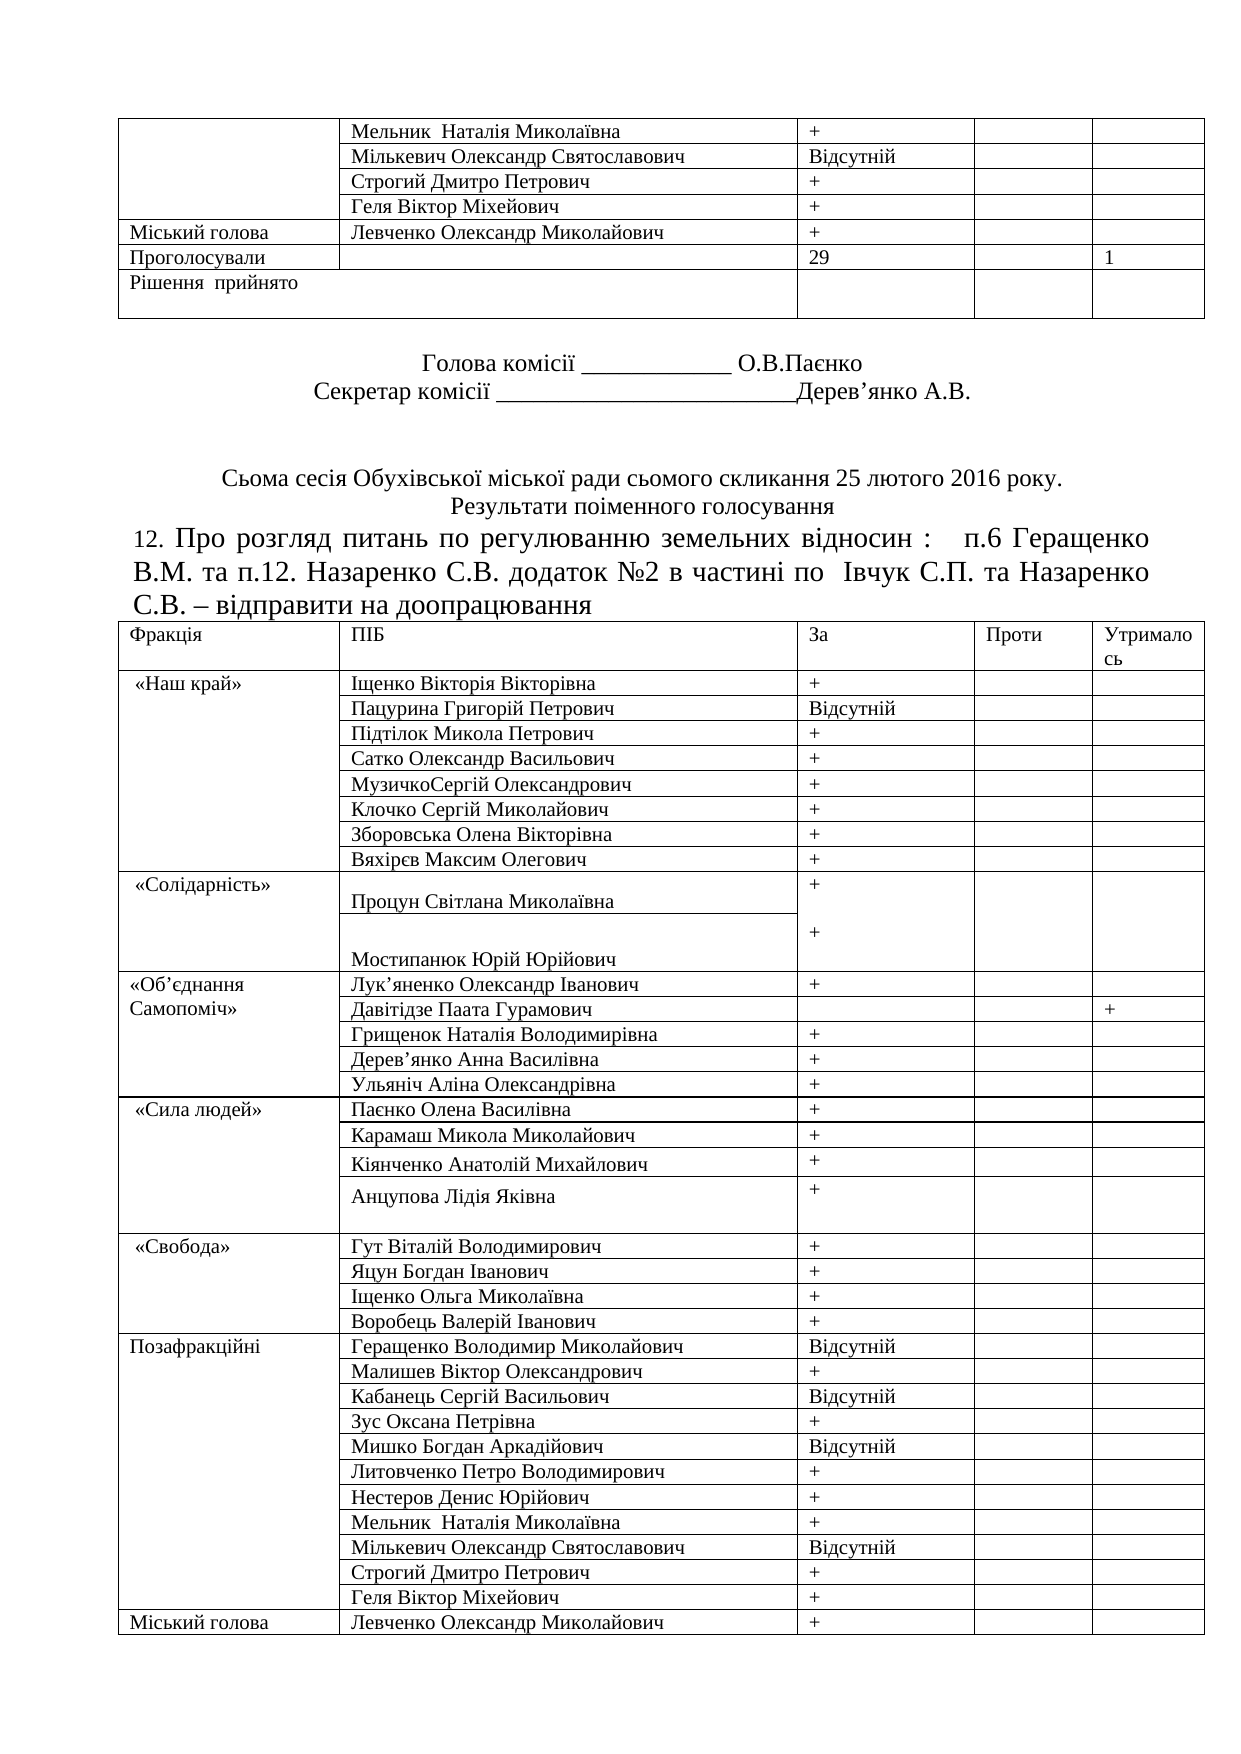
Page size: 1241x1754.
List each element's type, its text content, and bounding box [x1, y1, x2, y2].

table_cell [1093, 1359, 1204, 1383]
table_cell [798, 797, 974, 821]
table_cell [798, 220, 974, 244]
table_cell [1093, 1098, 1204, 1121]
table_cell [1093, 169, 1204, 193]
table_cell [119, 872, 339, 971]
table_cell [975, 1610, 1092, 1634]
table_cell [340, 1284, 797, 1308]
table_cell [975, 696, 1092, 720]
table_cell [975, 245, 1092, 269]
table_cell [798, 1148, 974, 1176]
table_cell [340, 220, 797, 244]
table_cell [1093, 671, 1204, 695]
text Голова комісії ____________ О.В.Паєнко [133, 348, 1152, 376]
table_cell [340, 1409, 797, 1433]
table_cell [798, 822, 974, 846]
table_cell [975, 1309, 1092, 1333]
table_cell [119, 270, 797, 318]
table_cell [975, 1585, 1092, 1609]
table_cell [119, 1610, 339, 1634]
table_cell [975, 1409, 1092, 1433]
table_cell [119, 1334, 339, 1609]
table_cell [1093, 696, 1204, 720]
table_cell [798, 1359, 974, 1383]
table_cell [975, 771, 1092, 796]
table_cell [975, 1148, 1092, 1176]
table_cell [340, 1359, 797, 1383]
text Секретар комісії ________________________Дерев’янко А.В. [133, 376, 1152, 405]
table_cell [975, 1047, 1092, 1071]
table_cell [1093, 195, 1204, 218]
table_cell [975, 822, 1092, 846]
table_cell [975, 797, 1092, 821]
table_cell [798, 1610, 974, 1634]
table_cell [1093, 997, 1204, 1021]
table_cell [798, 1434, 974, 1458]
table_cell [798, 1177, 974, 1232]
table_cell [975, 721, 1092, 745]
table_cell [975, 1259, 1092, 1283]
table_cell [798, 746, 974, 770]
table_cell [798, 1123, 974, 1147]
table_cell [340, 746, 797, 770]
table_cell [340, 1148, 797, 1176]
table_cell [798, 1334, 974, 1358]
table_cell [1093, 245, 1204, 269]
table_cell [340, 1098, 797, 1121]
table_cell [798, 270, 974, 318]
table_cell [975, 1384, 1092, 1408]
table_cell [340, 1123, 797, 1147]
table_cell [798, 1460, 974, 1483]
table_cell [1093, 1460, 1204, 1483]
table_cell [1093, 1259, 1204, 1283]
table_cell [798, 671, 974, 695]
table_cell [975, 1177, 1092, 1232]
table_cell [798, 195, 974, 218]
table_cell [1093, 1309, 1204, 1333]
text Результати поіменного голосування [133, 491, 1152, 520]
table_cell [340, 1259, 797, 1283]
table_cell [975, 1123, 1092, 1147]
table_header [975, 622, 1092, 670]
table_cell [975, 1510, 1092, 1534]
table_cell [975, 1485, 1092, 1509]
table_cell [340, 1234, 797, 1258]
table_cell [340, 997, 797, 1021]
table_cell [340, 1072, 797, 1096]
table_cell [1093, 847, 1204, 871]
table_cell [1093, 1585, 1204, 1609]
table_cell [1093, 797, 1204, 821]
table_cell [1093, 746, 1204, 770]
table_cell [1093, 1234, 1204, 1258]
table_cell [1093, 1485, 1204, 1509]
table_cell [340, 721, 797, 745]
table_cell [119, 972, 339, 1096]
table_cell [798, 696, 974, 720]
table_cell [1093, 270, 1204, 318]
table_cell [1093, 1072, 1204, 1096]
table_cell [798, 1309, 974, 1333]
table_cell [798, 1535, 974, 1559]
text 12. Про розгляд питань по регулюванню земельних відносин : п.6 Геращенко В.М. та п.12. Назаренко С.В. додаток №2 в частині по Івчук С.П. та Назаренко С.В. – відправити на доопрацювання [133, 520, 1152, 621]
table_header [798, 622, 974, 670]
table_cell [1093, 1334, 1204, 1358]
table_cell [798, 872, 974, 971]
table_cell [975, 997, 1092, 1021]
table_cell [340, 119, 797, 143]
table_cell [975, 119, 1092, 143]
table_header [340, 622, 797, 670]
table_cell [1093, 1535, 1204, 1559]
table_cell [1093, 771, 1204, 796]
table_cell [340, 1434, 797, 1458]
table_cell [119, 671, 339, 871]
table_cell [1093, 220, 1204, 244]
text Сьома сесія Обухівської міської ради сьомого скликання 25 лютого 2016 року. [133, 463, 1152, 491]
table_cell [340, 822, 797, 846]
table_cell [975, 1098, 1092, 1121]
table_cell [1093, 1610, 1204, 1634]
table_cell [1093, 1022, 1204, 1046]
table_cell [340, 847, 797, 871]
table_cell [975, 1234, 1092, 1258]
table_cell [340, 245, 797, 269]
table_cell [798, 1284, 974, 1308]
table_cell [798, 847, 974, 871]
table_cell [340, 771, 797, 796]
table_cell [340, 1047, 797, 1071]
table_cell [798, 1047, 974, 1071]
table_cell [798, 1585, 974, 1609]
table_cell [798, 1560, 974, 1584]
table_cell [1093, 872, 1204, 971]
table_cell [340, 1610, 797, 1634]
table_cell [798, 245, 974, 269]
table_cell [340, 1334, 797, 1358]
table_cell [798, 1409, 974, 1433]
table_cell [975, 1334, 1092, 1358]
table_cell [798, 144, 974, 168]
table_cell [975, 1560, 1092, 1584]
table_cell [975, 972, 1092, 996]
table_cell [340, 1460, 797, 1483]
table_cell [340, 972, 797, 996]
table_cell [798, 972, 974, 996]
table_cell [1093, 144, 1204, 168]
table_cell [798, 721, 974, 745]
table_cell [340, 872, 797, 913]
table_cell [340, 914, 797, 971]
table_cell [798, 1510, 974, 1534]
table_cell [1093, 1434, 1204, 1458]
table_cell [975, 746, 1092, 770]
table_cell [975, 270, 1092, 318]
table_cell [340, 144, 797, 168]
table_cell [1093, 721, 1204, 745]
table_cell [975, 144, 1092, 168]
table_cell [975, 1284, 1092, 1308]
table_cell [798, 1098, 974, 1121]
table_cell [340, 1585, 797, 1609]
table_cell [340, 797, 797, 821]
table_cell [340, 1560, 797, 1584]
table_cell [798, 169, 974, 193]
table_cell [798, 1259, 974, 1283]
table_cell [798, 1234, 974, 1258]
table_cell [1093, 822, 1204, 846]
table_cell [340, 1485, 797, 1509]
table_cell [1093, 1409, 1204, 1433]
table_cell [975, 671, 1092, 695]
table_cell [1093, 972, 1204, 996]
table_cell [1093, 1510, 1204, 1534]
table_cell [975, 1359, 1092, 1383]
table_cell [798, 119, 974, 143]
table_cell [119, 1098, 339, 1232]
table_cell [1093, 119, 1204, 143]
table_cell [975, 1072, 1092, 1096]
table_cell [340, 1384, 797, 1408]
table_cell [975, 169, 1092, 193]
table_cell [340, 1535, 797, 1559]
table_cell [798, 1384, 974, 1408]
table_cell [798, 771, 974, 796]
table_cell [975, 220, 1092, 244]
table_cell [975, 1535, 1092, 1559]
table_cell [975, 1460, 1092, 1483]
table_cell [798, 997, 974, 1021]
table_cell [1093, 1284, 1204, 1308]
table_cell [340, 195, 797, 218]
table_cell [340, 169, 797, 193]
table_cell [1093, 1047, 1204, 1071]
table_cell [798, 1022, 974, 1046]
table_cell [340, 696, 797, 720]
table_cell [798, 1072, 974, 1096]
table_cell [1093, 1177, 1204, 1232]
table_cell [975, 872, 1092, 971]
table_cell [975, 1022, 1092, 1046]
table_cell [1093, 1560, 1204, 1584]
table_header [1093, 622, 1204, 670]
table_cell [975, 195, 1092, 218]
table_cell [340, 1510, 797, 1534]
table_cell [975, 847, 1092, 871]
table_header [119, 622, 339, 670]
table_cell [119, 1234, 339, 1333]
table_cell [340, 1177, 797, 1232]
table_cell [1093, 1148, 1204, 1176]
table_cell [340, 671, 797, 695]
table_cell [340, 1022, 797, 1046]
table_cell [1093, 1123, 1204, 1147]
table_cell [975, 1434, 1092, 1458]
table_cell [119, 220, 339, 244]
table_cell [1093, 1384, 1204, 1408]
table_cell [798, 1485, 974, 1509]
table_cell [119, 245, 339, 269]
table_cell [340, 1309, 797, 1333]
